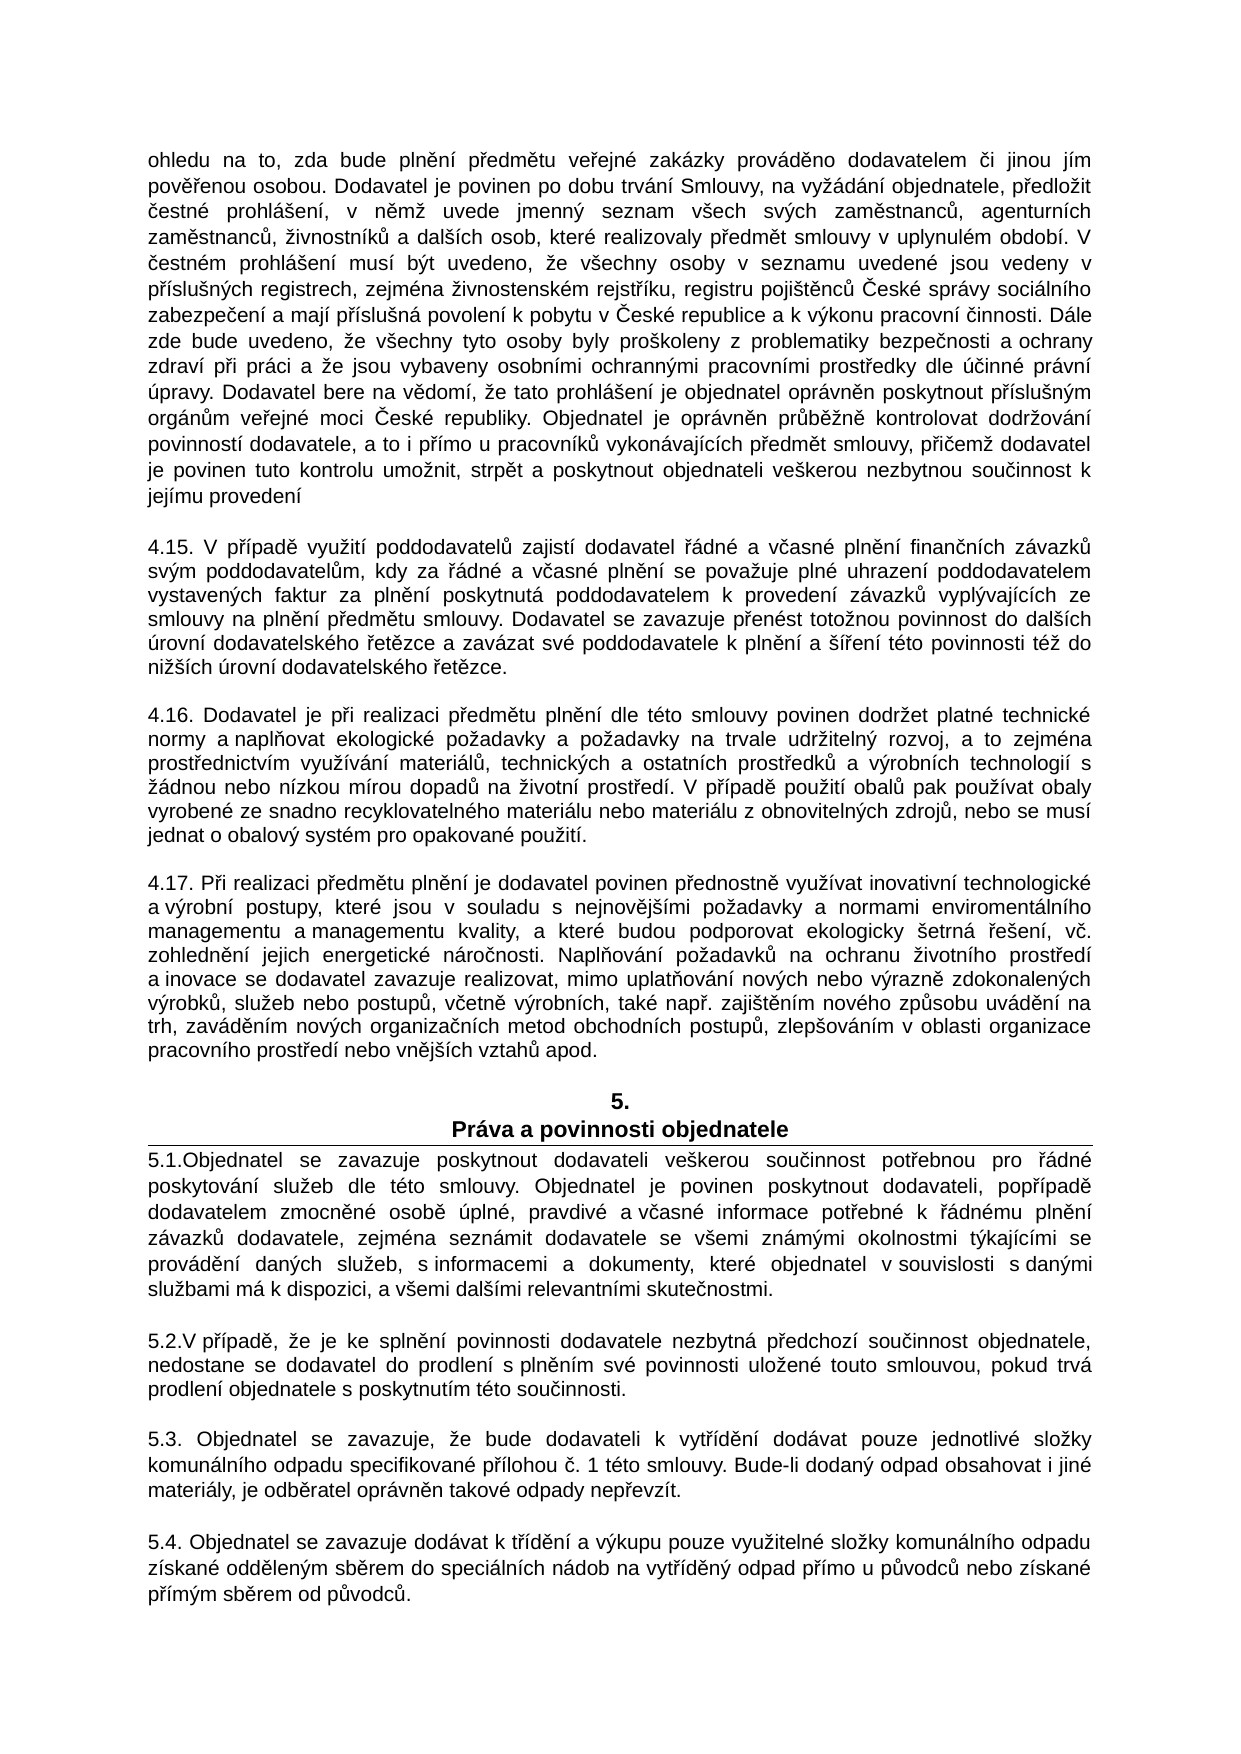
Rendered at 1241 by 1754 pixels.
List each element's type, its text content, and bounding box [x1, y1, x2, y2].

text 5.2.V případě, že je ke splnění povinnosti dodavatele nezbytná předchozí součinnost objednatele, nedostane se dodavatel do prodlení s plněním své povinnosti uložené touto smlouvou, pokud trvá prodlení objednatele s poskytnutím této součinnosti. [148, 1329, 1093, 1401]
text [148, 148, 1093, 507]
text 4.15. V případě využití poddodavatelů zajistí dodavatel řádné a včasné plnění finančních závazků svým poddodavatelům, kdy za řádné a včasné plnění se považuje plné uhrazení poddodavatelem vystavených faktur za plnění poskytnutá poddodavatelem k provedení závazků vyplývajících ze smlouvy na plnění předmětu smlouvy. Dodavatel se zavazuje přenést totožnou povinnost do dalších úrovní dodavatelského řetězce a zavázat své poddodavatele k plnění a šíření této povinnosti též do nižších úrovní dodavatelského řetězce. [148, 535, 1093, 679]
text 5.1.Objednatel se zavazuje poskytnout dodavateli veškerou součinnost potřebnou pro řádné poskytování služeb dle této smlouvy. Objednatel je povinen poskytnout dodavateli, popřípadě dodavatelem zmocněné osobě úplné, pravdivé a včasné informace potřebné k řádnému plnění závazků dodavatele, zejména seznámit dodavatele se všemi známými okolnostmi týkajícími se provádění daných služeb, s informacemi a dokumenty, které objednatel v souvislosti s danými službami má k dispozici, a všemi dalšími relevantními skutečnostmi. [148, 1148, 1093, 1301]
text 5.3. Objednatel se zavazuje, že bude dodavateli k vytřídění dodávat pouze jednotlivé složky komunálního odpadu specifikované přílohou č. 1 této smlouvy. Bude-li dodaný odpad obsahovat i jiné materiály, je odběratel oprávněn takové odpady nepřevzít. [148, 1427, 1093, 1502]
text 4.17. Při realizaci předmětu plnění je dodavatel povinen přednostně využívat inovativní technologické a výrobní postupy, které jsou v souladu s nejnovějšími požadavky a normami enviromentálního managementu a managementu kvality, a které budou podporovat ekologicky šetrná řešení, vč. zohlednění jejich energetické náročnosti. Naplňování požadavků na ochranu životního prostředí a inovace se dodavatel zavazuje realizovat, mimo uplatňování nových nebo výrazně zdokonalených výrobků, služeb nebo postupů, včetně výrobních, také např. zajištěním nového způsobu uvádění na trh, zaváděním nových organizačních metod obchodních postupů, zlepšováním v oblasti organizace pracovního prostředí nebo vnějších vztahů apod. [148, 871, 1093, 1062]
text 5. [148, 1088, 1093, 1114]
text 4.16. Dodavatel je při realizaci předmětu plnění dle této smlouvy povinen dodržet platné technické normy a naplňovat ekologické požadavky a požadavky na trvale udržitelný rozvoj, a to zejména prostřednictvím využívání materiálů, technických a ostatních prostředků a výrobních technologií s žádnou nebo nízkou mírou dopadů na životní prostředí. V případě použití obalů pak používat obaly vyrobené ze snadno recyklovatelného materiálu nebo materiálu z obnovitelných zdrojů, nebo se musí jednat o obalový systém pro opakované použití. [148, 703, 1093, 847]
text 5.4. Objednatel se zavazuje dodávat k třídění a výkupu pouze využitelné složky komunálního odpadu získané odděleným sběrem do speciálních nádob na vytříděný odpad přímo u původců nebo získané přímým sběrem od původců. [148, 1530, 1093, 1606]
text Práva a povinnosti objednatele [148, 1116, 1093, 1145]
